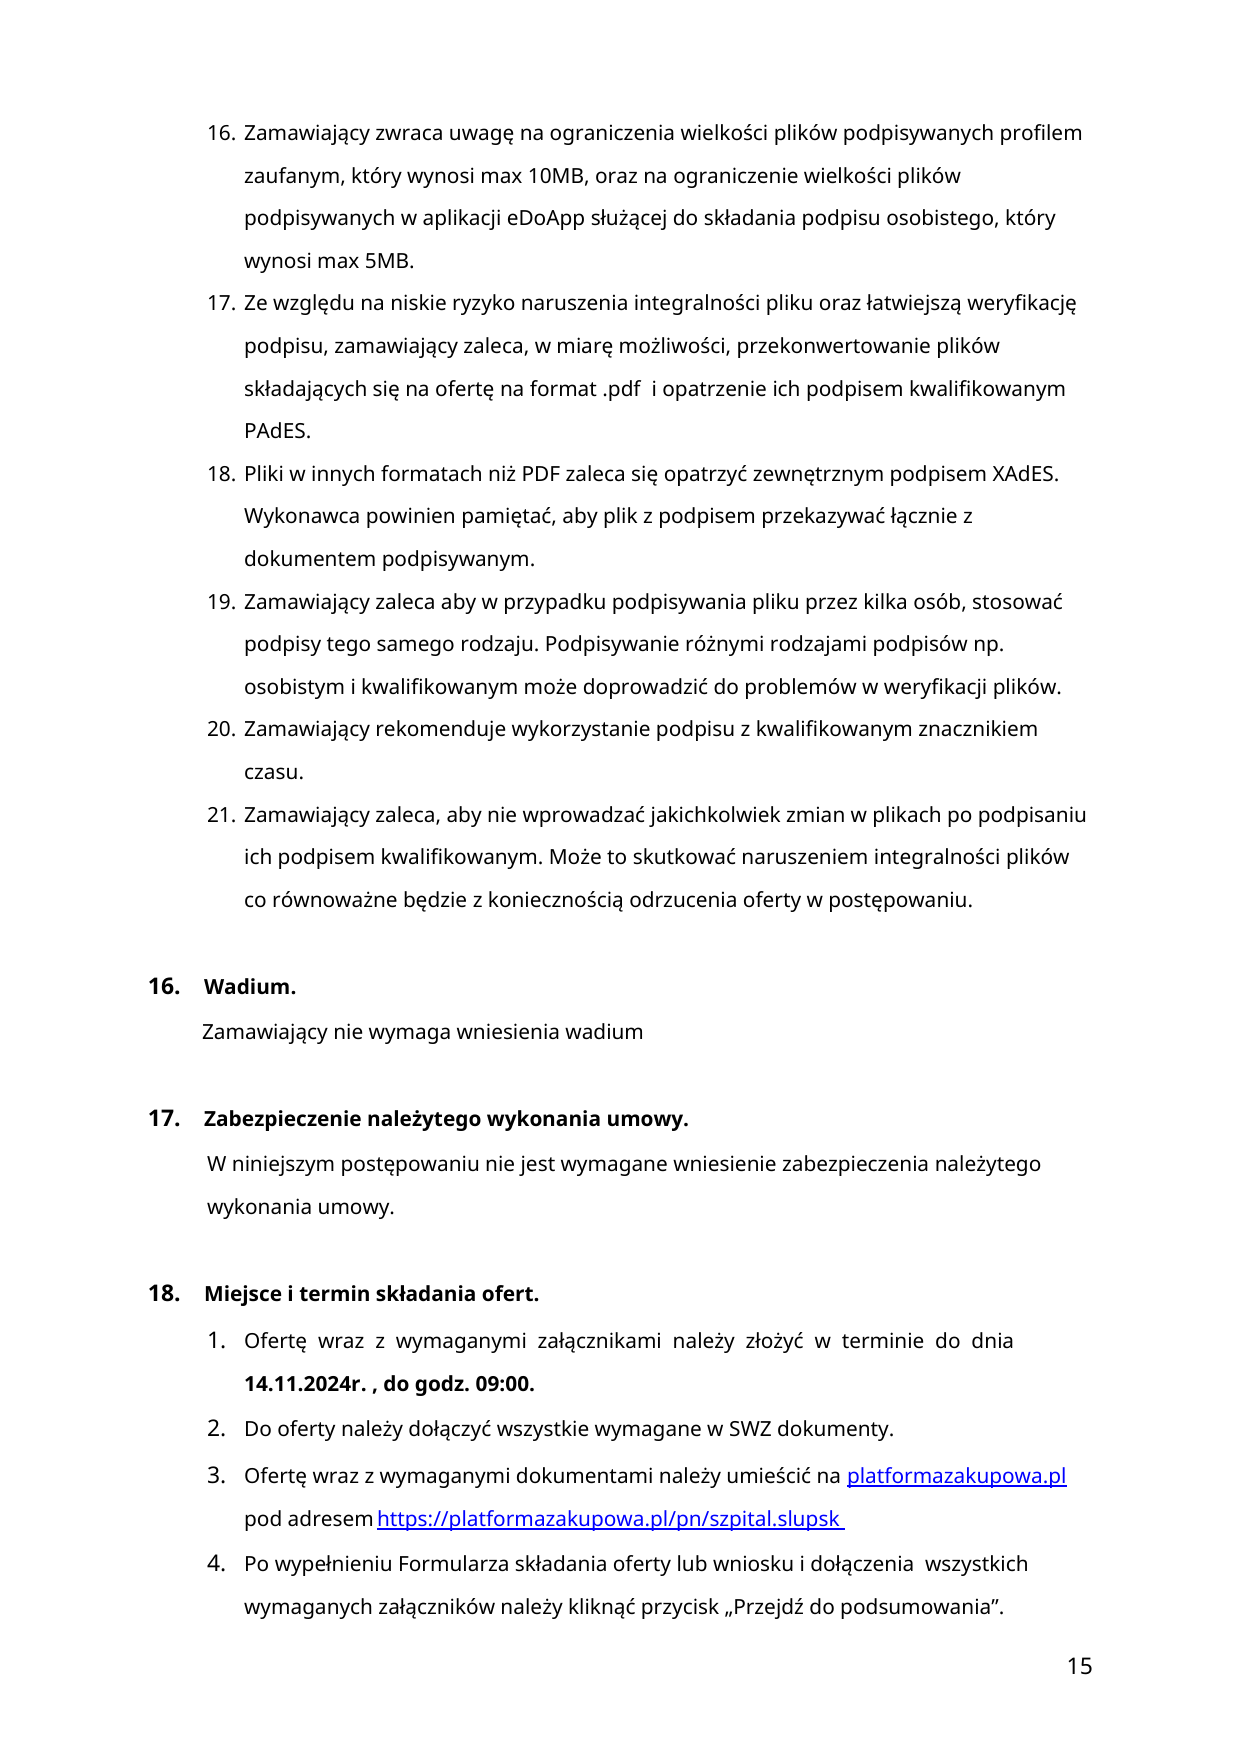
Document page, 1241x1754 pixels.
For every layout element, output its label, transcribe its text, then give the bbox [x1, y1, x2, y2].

list Zamawiający zwraca uwagę na ograniczenia wielkości plików podpisywanych profilem zaufanym, który wynosi max 10MB, oraz na ograniczenie wielkości plików podpisywanych w aplikacji eDoApp służącej do składania podpisu osobistego, który wynosi max 5MB. [207, 118, 1092, 274]
list Zamawiający rekomenduje wykorzystanie podpisu z kwalifikowanym znacznikiem czasu. [207, 714, 1092, 786]
list Zamawiający zaleca, aby nie wprowadzać jakichkolwiek zmian w plikach po podpisaniu ich podpisem kwalifikowanym. Może to skutkować naruszeniem integralności plików co równoważne będzie z koniecznością odrzucenia oferty w postępowaniu. [207, 800, 1092, 913]
subtitle Miejsce i termin składania ofert. [148, 1277, 1092, 1308]
list Ofertę wraz z wymaganymi dokumentami należy umieścić na platformazakupowa.pl pod adresem https://platformazakupowa.pl/pn/szpital.slupsk [207, 1459, 1092, 1533]
list Pliki w innych formatach niż PDF zaleca się opatrzyć zewnętrznym podpisem XAdES. Wykonawca powinien pamiętać, aby plik z podpisem przekazywać łącznie z dokumentem podpisywanym. [207, 459, 1092, 573]
text W niniejszym postępowaniu nie jest wymagane wniesienie zabezpieczenia należytego wykonania umowy. [207, 1149, 1092, 1220]
list Ofertę wraz z wymaganymi załącznikami należy złożyć w terminie do dnia 14.11.2024r. , do godz. 09:00. [207, 1324, 1092, 1398]
subtitle Wadium. [148, 970, 1092, 1001]
subtitle Zabezpieczenie należytego wykonania umowy. [148, 1102, 1092, 1133]
list Po wypełnieniu Formularza składania oferty lub wniosku i dołączenia wszystkich wymaganych załączników należy kliknąć przycisk „Przejdź do podsumowania”. [207, 1547, 1092, 1621]
list Ze względu na niskie ryzyko naruszenia integralności pliku oraz łatwiejszą weryfikację podpisu, zamawiający zaleca, w miarę możliwości, przekonwertowanie plików składających się na ofertę na format .pdf i opatrzenie ich podpisem kwalifikowanym PAdES. [207, 288, 1092, 445]
list Zamawiający zaleca aby w przypadku podpisywania pliku przez kilka osób, stosować podpisy tego samego rodzaju. Podpisywanie różnymi rodzajami podpisów np. osobistym i kwalifikowanym może doprowadzić do problemów w weryfikacji plików. [207, 587, 1092, 700]
text Zamawiający nie wymaga wniesienia wadium [148, 1017, 1092, 1046]
list Do oferty należy dołączyć wszystkie wymagane w SWZ dokumenty. [207, 1412, 1092, 1443]
